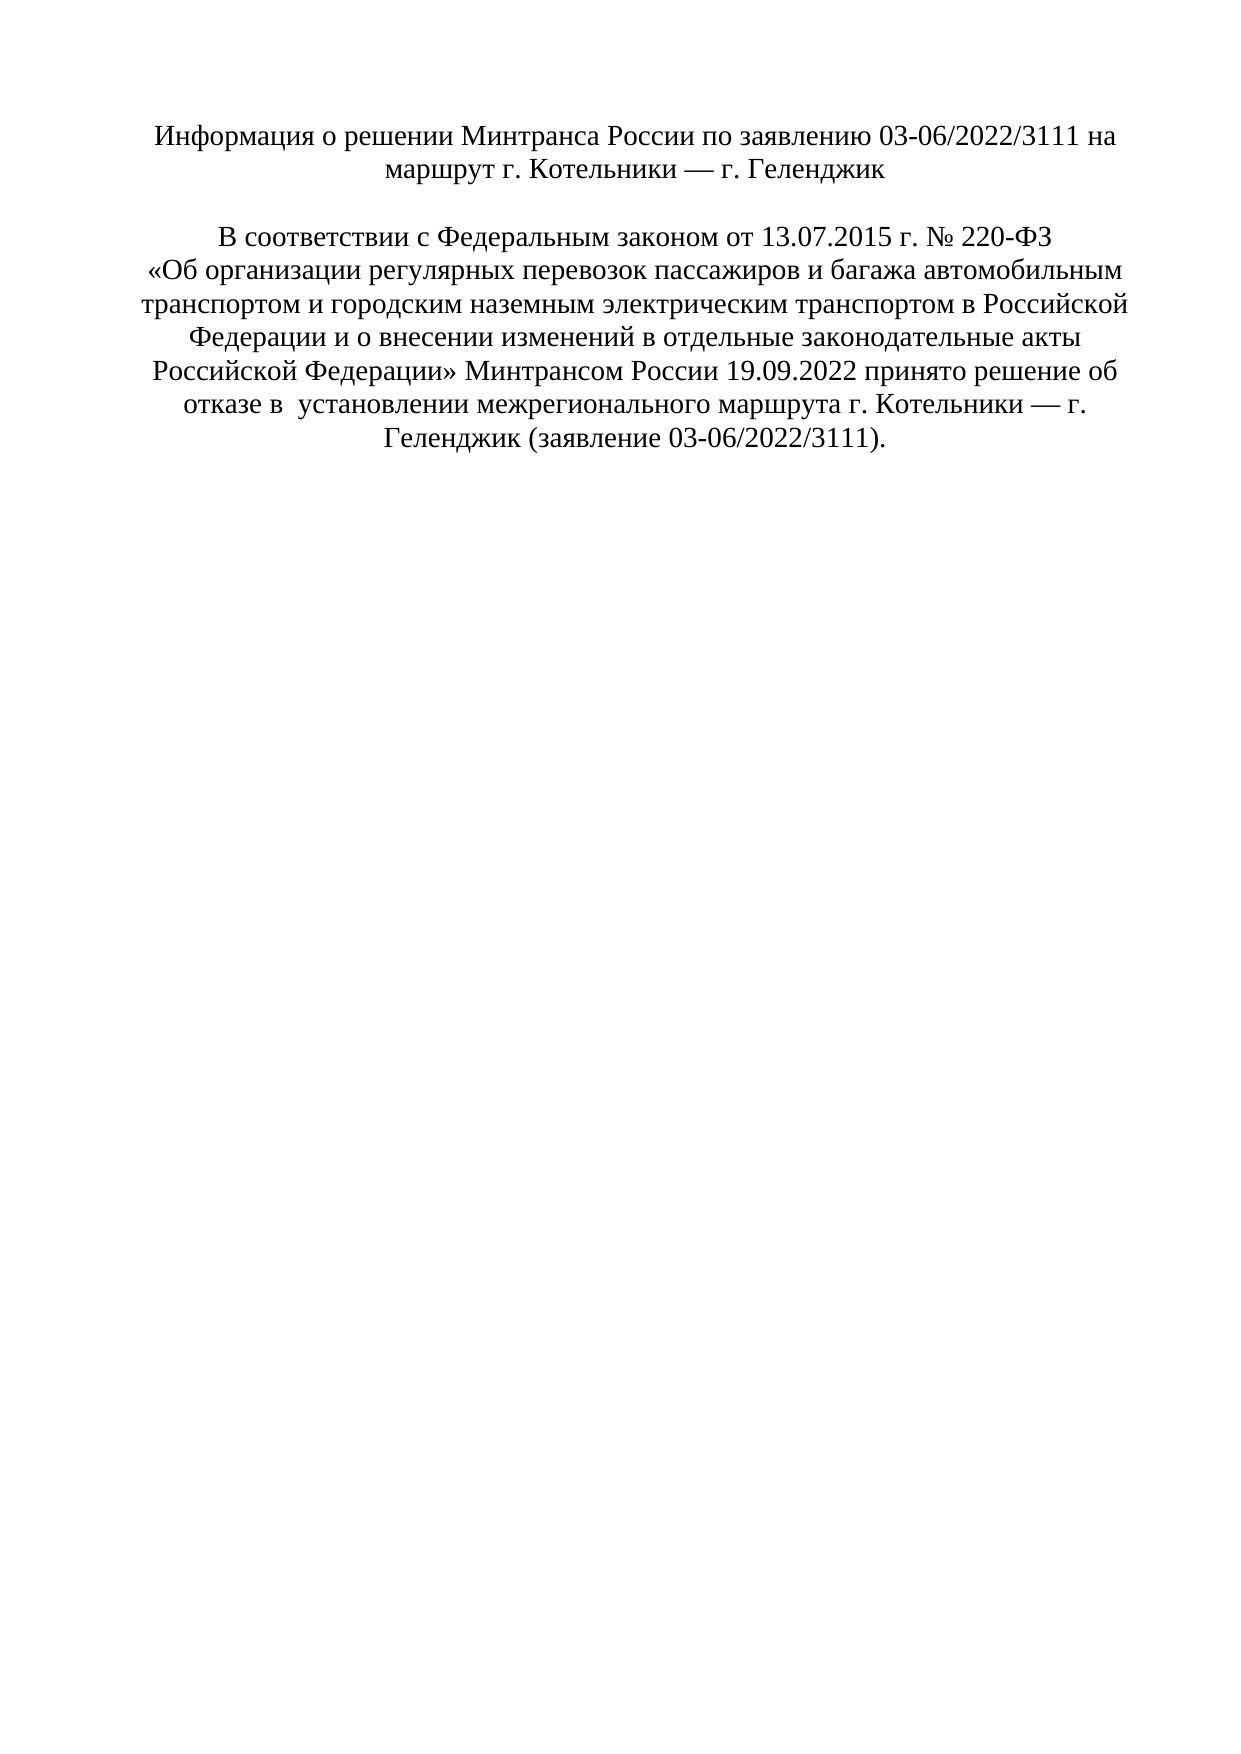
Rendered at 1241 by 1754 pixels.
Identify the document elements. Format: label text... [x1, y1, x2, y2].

text Информация о решении Минтранса России по заявлению 03-06/2022/3111 на маршрут г. Котельники — г. Геленджик [118, 118, 1152, 185]
text В соответствии с Федеральным законом от 13.07.2015 г. № 220-ФЗ «Об организации регулярных перевозок пассажиров и багажа автомобильным транспортом и городским наземным электрическим транспортом в Российской Федерации и о внесении изменений в отдельные законодательные акты Российской Федерации» Минтрансом России 19.09.2022 принято решение об отказе в установлении межрегионального маршрута г. Котельники — г. Геленджик (заявление 03-06/2022/3111). [118, 219, 1152, 453]
